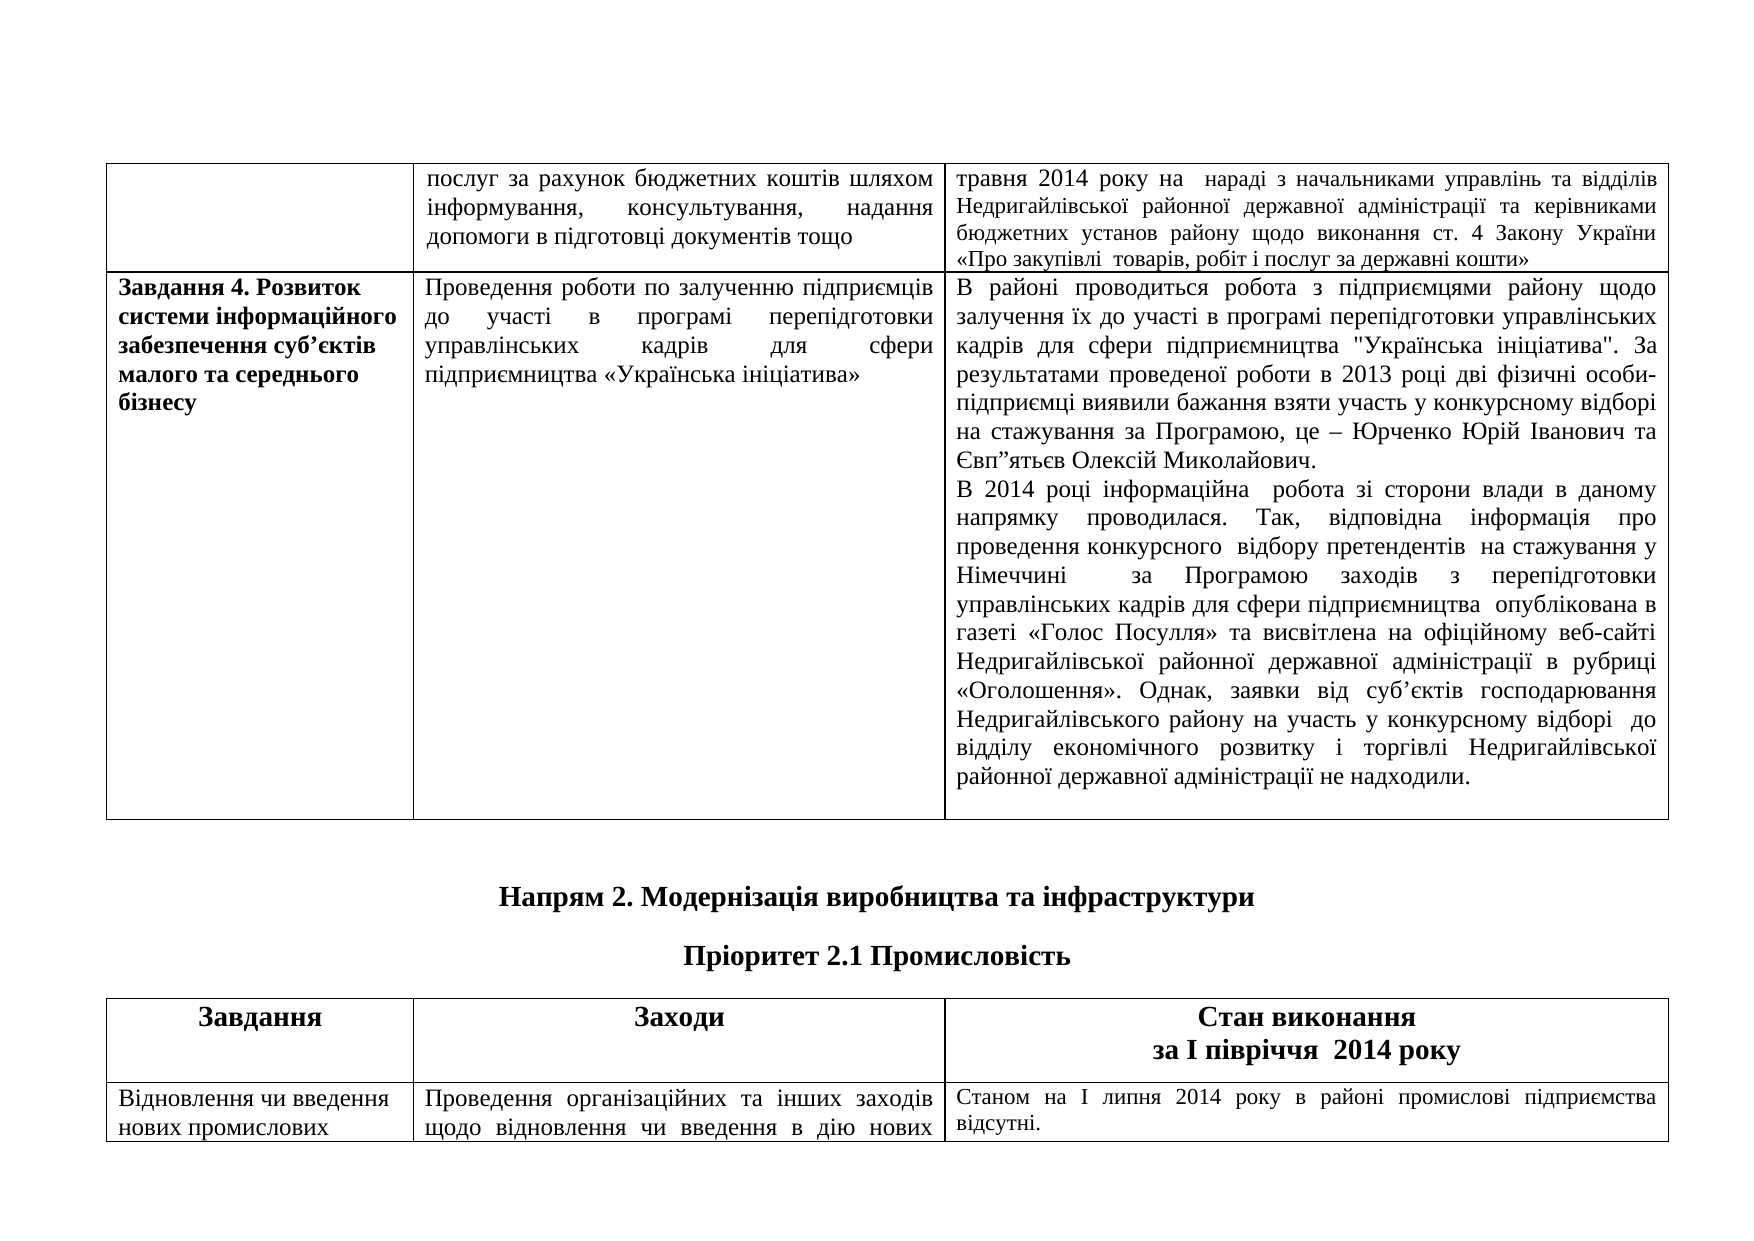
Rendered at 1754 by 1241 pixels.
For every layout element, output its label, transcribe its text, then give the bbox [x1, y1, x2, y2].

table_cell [946, 164, 1668, 271]
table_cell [946, 1083, 1668, 1141]
text Напрям 2. Модернізація виробництва та інфраструктури [118, 879, 1636, 913]
table_header Завдання [107, 999, 413, 1082]
table_header Заходи [414, 999, 944, 1082]
table_header Стан виконання за І півріччя 2014 року [946, 999, 1668, 1082]
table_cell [414, 1083, 944, 1141]
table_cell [107, 1083, 413, 1141]
table_cell Завдання 4. Розвиток системи інформаційного забезпечення суб’єктів малого та середнього бізнесу [107, 273, 413, 819]
text Пріоритет 2.1 Промисловість [118, 938, 1636, 972]
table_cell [414, 164, 944, 271]
table_cell Проведення роботи по залученню підприємців до участі в програмі перепідготовки управлінських кадрів для сфери підприємництва «Українська ініціатива» [414, 273, 944, 819]
table_cell В районі проводиться робота з підприємцями району щодо залучення їх до участі в програмі перепідготовки управлінських кадрів для сфери підприємництва "Українська ініціатива". За результатами проведеної роботи в 2013 році дві фізичні особи-підприємці виявили бажання взяти участь у конкурсному відборі на стажування за Програмою, це – Юрченко Юрій Іванович та Євп”ятьєв Олексій Миколайович. В 2014 році інформаційна робота зі сторони влади в даному напрямку проводилася. Так, відповідна інформація про проведення конкурсного відбору претендентів на стажування у Німеччині за Програмою заходів з перепідготовки управлінських кадрів для сфери підприємництва опублікована в газеті «Голос Посулля» та висвітлена на офіційному веб-сайті Недригайлівської районної державної адміністрації в рубриці «Оголошення». Однак, заявки від суб’єктів господарювання Недригайлівського району на участь у конкурсному відборі до відділу економічного розвитку і торгівлі Недригайлівської районної державної адміністрації не надходили. [946, 273, 1668, 819]
